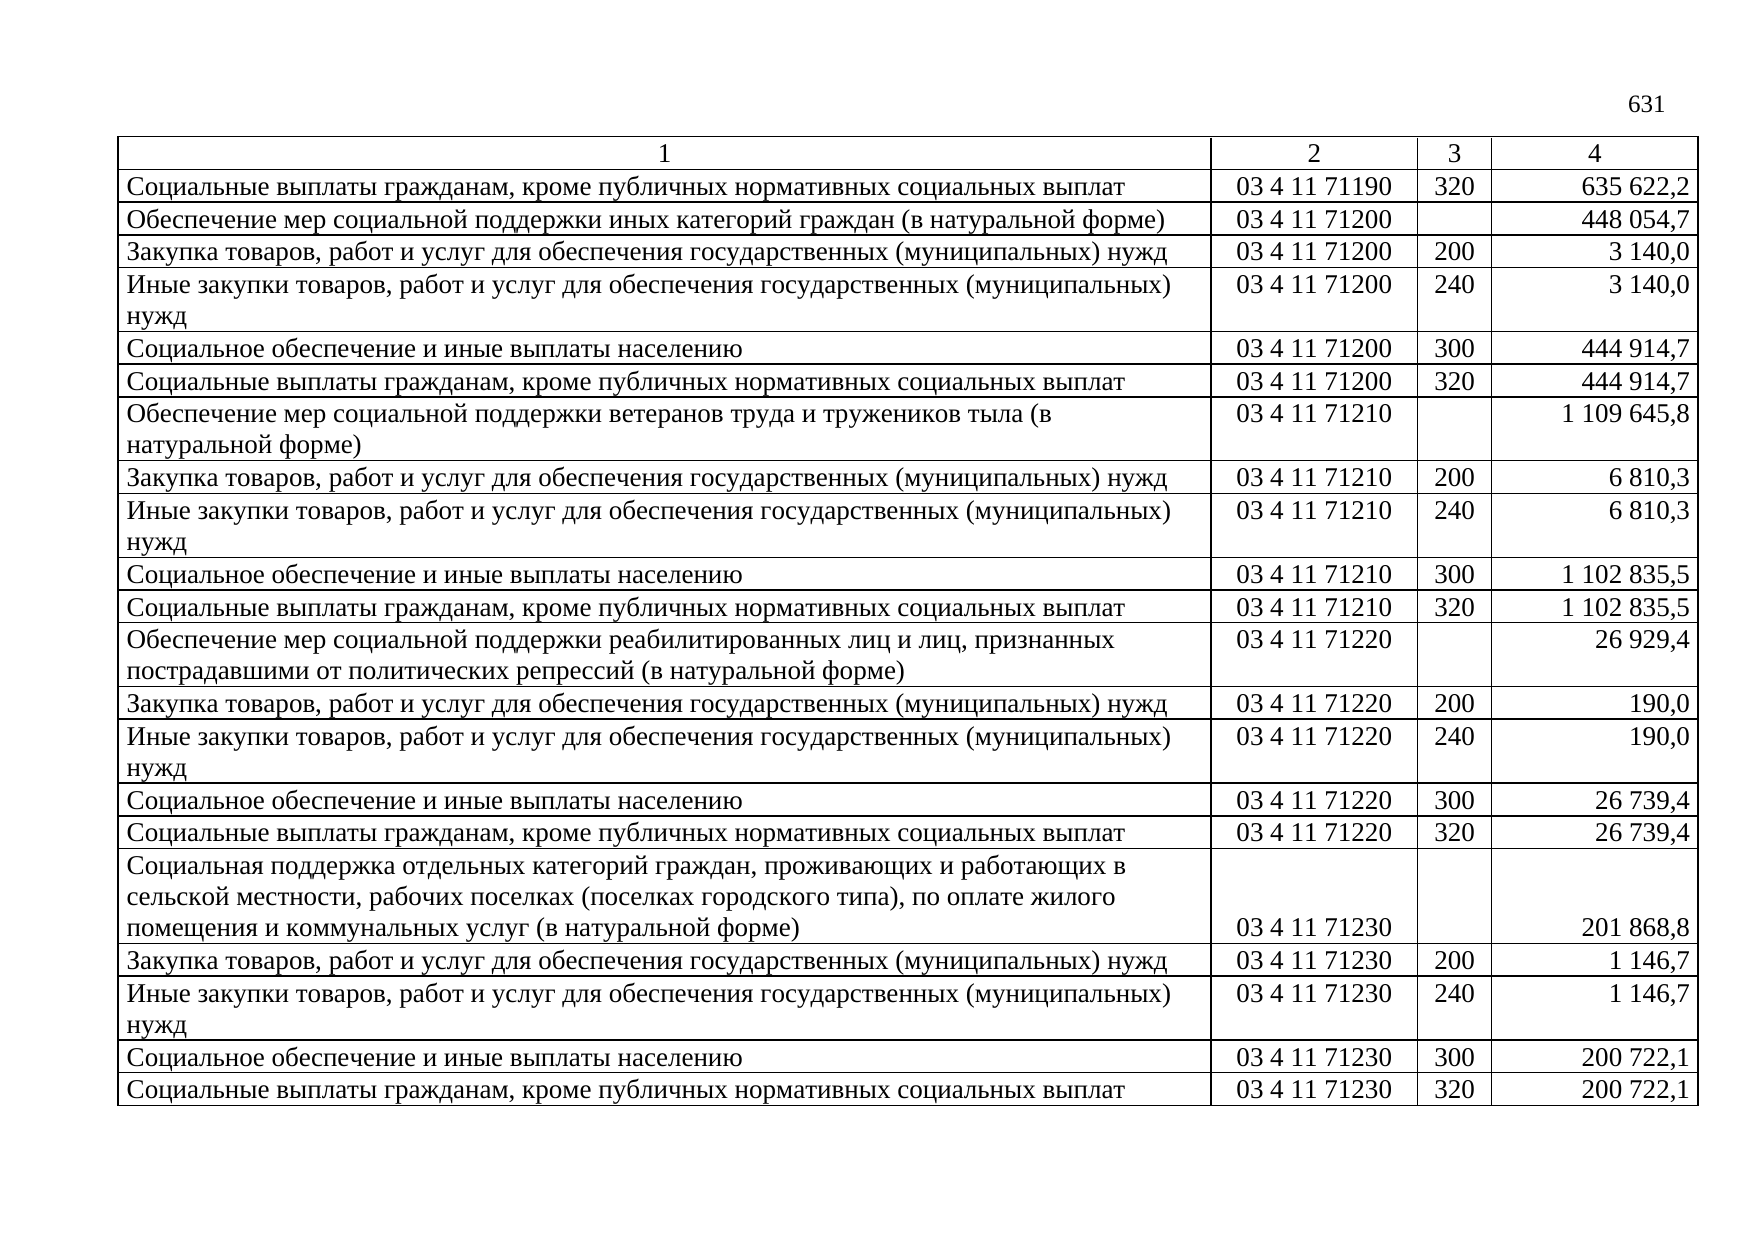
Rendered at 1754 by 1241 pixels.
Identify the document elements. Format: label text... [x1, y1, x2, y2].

table_cell Закупка товаров, работ и услуг для обеспечения государственных (муниципальных) нужд [119, 236, 1210, 267]
table_cell 3 140,0 [1492, 268, 1697, 331]
table_cell 200 [1418, 687, 1491, 718]
table_cell Социальное обеспечение и иные выплаты населению [119, 1041, 1210, 1072]
table_cell Социальные выплаты гражданам, кроме публичных нормативных социальных выплат [119, 1073, 1210, 1104]
table_cell Иные закупки товаров, работ и услуг для обеспечения государственных (муниципальных) нужд [119, 268, 1210, 331]
table_header 2 [1212, 137, 1417, 168]
table_cell 1 102 835,5 [1492, 558, 1697, 589]
table_cell 1 146,7 [1492, 977, 1697, 1039]
table_cell Иные закупки товаров, работ и услуг для обеспечения государственных (муниципальных) нужд [119, 494, 1210, 556]
table_cell 240 [1418, 720, 1491, 782]
table_cell 6 810,3 [1492, 461, 1697, 492]
table_cell 03 4 11 71200 [1212, 236, 1417, 267]
table_cell 300 [1418, 558, 1491, 589]
table_cell 320 [1418, 365, 1491, 396]
table_cell 26 739,4 [1492, 784, 1697, 815]
table_cell 03 4 11 71230 [1212, 849, 1417, 943]
table_cell 03 4 11 71200 [1212, 365, 1417, 396]
table_cell 190,0 [1492, 720, 1697, 782]
table_cell 240 [1418, 268, 1491, 331]
table_cell 320 [1418, 591, 1491, 622]
table_cell 320 [1418, 1073, 1491, 1104]
table_cell 03 4 11 71200 [1212, 268, 1417, 331]
table_cell Социальные выплаты гражданам, кроме публичных нормативных социальных выплат [119, 170, 1210, 201]
table_cell 03 4 11 71230 [1212, 1041, 1417, 1072]
table_cell 320 [1418, 170, 1491, 201]
table_cell 1 146,7 [1492, 944, 1697, 975]
table_cell 190,0 [1492, 687, 1697, 718]
table_cell Социальное обеспечение и иные выплаты населению [119, 332, 1210, 363]
table_cell Социальные выплаты гражданам, кроме публичных нормативных социальных выплат [119, 817, 1210, 848]
table_cell Иные закупки товаров, работ и услуг для обеспечения государственных (муниципальных) нужд [119, 720, 1210, 782]
table_cell 300 [1418, 332, 1491, 363]
table_cell Обеспечение мер социальной поддержки ветеранов труда и тружеников тыла (в натуральной форме) [119, 398, 1210, 460]
table_cell 240 [1418, 494, 1491, 556]
table_header 1 [119, 137, 1211, 168]
table_cell [1418, 849, 1491, 943]
table_cell 300 [1418, 784, 1491, 815]
table_cell 635 622,2 [1492, 170, 1697, 201]
table_cell [1418, 203, 1491, 234]
table_cell 300 [1418, 1041, 1491, 1072]
table_cell Закупка товаров, работ и услуг для обеспечения государственных (муниципальных) нужд [119, 687, 1210, 718]
table_cell Социальные выплаты гражданам, кроме публичных нормативных социальных выплат [119, 365, 1210, 396]
table_cell Обеспечение мер социальной поддержки иных категорий граждан (в натуральной форме) [119, 203, 1210, 234]
table_cell 03 4 11 71220 [1212, 720, 1417, 782]
table_cell 03 4 11 71230 [1212, 1073, 1417, 1104]
table_cell 444 914,7 [1492, 365, 1697, 396]
table_cell Социальная поддержка отдельных категорий граждан, проживающих и работающих в сельской местности, рабочих поселках (поселках городского типа), по оплате жилого помещения и коммунальных услуг (в натуральной форме) [119, 849, 1210, 943]
table_cell 1 109 645,8 [1492, 398, 1697, 460]
table_cell 03 4 11 71230 [1212, 977, 1417, 1039]
table_cell 03 4 11 71210 [1212, 494, 1417, 556]
table_cell 03 4 11 71210 [1212, 591, 1417, 622]
table_header 3 [1418, 137, 1491, 168]
table_cell Социальное обеспечение и иные выплаты населению [119, 784, 1210, 815]
table_cell Социальное обеспечение и иные выплаты населению [119, 558, 1210, 589]
table_cell 200 [1418, 944, 1491, 975]
table_cell 200 722,1 [1492, 1073, 1697, 1104]
table_cell 201 868,8 [1492, 849, 1697, 943]
table_cell Закупка товаров, работ и услуг для обеспечения государственных (муниципальных) нужд [119, 944, 1210, 975]
table_cell 03 4 11 71210 [1212, 558, 1417, 589]
table_cell 26 739,4 [1492, 817, 1697, 848]
table_cell 03 4 11 71190 [1212, 170, 1417, 201]
table_cell 03 4 11 71200 [1212, 203, 1417, 234]
table_header 4 [1492, 137, 1697, 168]
table_cell Социальные выплаты гражданам, кроме публичных нормативных социальных выплат [119, 591, 1210, 622]
table_cell 444 914,7 [1492, 332, 1697, 363]
table_cell 240 [1418, 977, 1491, 1039]
table_cell Иные закупки товаров, работ и услуг для обеспечения государственных (муниципальных) нужд [119, 977, 1210, 1039]
table_cell 03 4 11 71220 [1212, 817, 1417, 848]
table_cell 6 810,3 [1492, 494, 1697, 556]
table_cell Закупка товаров, работ и услуг для обеспечения государственных (муниципальных) нужд [119, 461, 1210, 492]
table_cell 1 102 835,5 [1492, 591, 1697, 622]
table_cell 03 4 11 71210 [1212, 398, 1417, 460]
table_cell 320 [1418, 817, 1491, 848]
table_cell 03 4 11 71220 [1212, 623, 1417, 686]
table_cell [1418, 398, 1491, 460]
table_cell 200 [1418, 236, 1491, 267]
table_cell 03 4 11 71220 [1212, 784, 1417, 815]
table_cell [1418, 623, 1491, 686]
table_cell 200 [1418, 461, 1491, 492]
table_cell Обеспечение мер социальной поддержки реабилитированных лиц и лиц, признанных пострадавшими от политических репрессий (в натуральной форме) [119, 623, 1210, 686]
table_cell 03 4 11 71200 [1212, 332, 1417, 363]
table_cell 3 140,0 [1492, 236, 1697, 267]
table_cell 448 054,7 [1492, 203, 1697, 234]
table_cell 03 4 11 71210 [1212, 461, 1417, 492]
table_cell 200 722,1 [1492, 1041, 1697, 1072]
table_cell 03 4 11 71220 [1212, 687, 1417, 718]
table_cell 03 4 11 71230 [1212, 944, 1417, 975]
table_cell 26 929,4 [1492, 623, 1697, 686]
